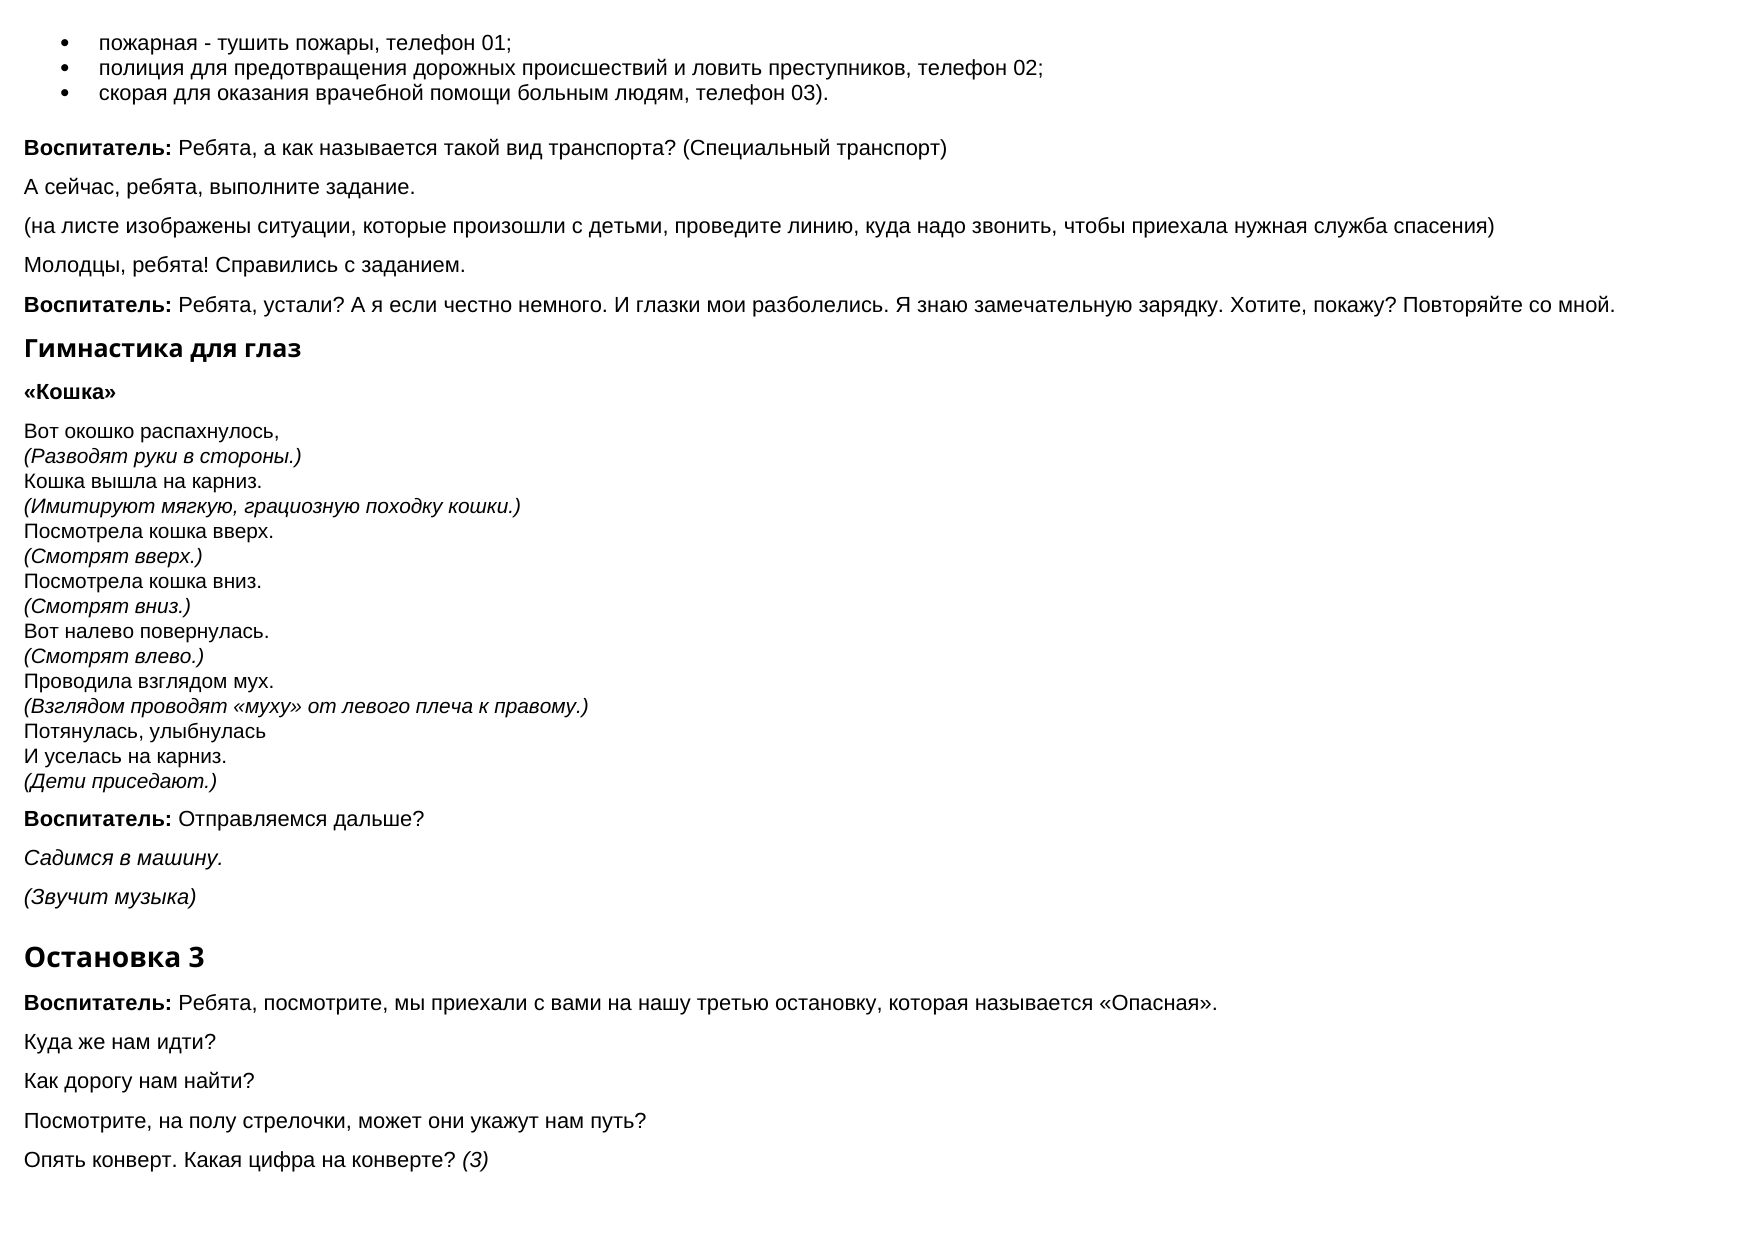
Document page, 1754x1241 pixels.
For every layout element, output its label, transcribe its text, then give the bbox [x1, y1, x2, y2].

text А сейчас, ребята, выполните задание. [24, 174, 1724, 199]
text Остановка 3 [24, 937, 1724, 976]
text «Кошка» [24, 379, 1724, 404]
text Садимся в машину. [24, 845, 1724, 870]
list скорая для оказания врачебной помощи больным людям, телефон 03). [61, 80, 1724, 105]
list пожарная - тушить пожары, телефон 01; [61, 29, 1724, 55]
text Воспитатель: Ребята, а как называется такой вид транспорта? (Специальный транспорт) [24, 134, 1724, 159]
text Воспитатель: Ребята, посмотрите, мы приехали с вами на нашу третью остановку, которая называется «Опасная». [24, 990, 1724, 1015]
text (Звучит музыка) [24, 884, 1724, 909]
text Вот окошко распахнулось, (Разводят руки в стороны.) Кошка вышла на карниз. (Имитируют мягкую, грациозную походку кошки.) Посмотрела кошка вверх. (Смотрят вверх.) Посмотрела кошка вниз. (Смотрят вниз.) Вот налево повернулась. (Смотрят влево.) Проводила взглядом мух. (Взглядом проводят «муху» от левого плеча к правому.) Потянулась, улыбнулась И уселась на карниз. (Дети приседают.) [24, 418, 1724, 793]
text Посмотрите, на полу стрелочки, может они укажут нам путь? [24, 1108, 1724, 1133]
text Воспитатель: Отправляемся дальше? [24, 806, 1724, 831]
text Опять конверт. Какая цифра на конверте? (3) [24, 1147, 1724, 1172]
text Гимнастика для глаз [24, 331, 1724, 365]
text (на листе изображены ситуации, которые произошли с детьми, проведите линию, куда надо звонить, чтобы приехала нужная служба спасения) [24, 213, 1724, 238]
text Молодцы, ребята! Справились с заданием. [24, 252, 1724, 277]
list полиция для предотвращения дорожных происшествий и ловить преступников, телефон 02; [61, 55, 1724, 80]
text Как дорогу нам найти? [24, 1068, 1724, 1094]
text Воспитатель: Ребята, устали? А я если честно немного. И глазки мои разболелись. Я знаю замечательную зарядку. Хотите, покажу? Повторяйте со мной. [24, 291, 1724, 317]
text Куда же нам идти? [24, 1029, 1724, 1054]
